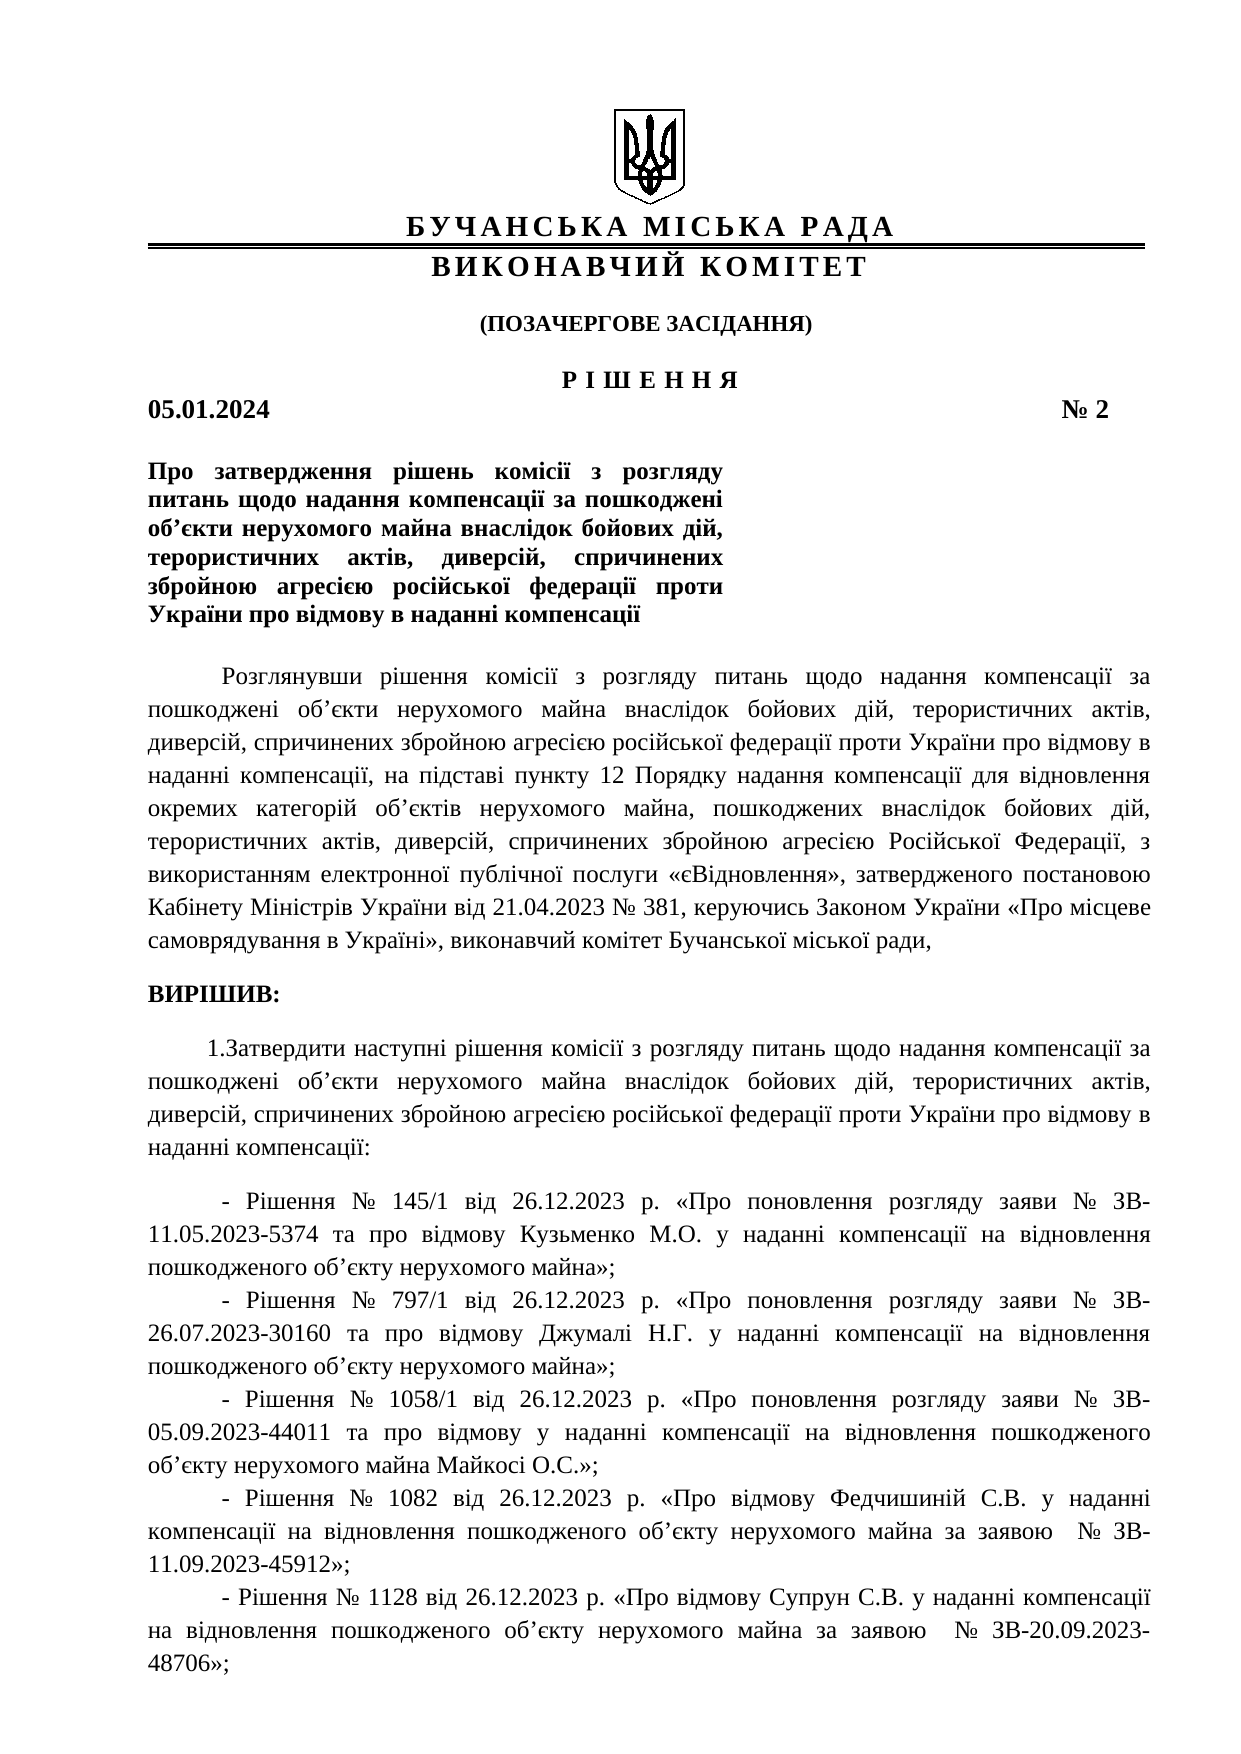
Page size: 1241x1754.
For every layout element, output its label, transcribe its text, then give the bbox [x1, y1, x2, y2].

table_header ВИКОНАВЧИЙ КОМІТЕТ (ПОЗАЧЕРГОВЕ ЗАСІДАННЯ) [148, 249, 1144, 365]
text - Рішення № 1058/1 від 26.12.2023 р. «Про поновлення розгляду заяви № ЗВ-05.09.2023-44011 та про відмову у наданні компенсації на відновлення пошкодженого об’єкту нерухомого майна Майкосі О.С.»; [148, 1384, 1152, 1479]
text РІШЕННЯ [148, 365, 1152, 393]
text - Рішення № 1128 від 26.12.2023 р. «Про відмову Супрун С.В. у наданні компенсації на відновлення пошкодженого об’єкту нерухомого майна за заявою № ЗВ-20.09.2023-48706»; [148, 1582, 1152, 1677]
text - Рішення № 145/1 від 26.12.2023 р. «Про поновлення розгляду заяви № ЗВ-11.05.2023-5374 та про відмову Кузьменко М.О. у наданні компенсації на відновлення пошкодженого об’єкту нерухомого майна»; [148, 1186, 1152, 1281]
text 1.Затвердити наступні рішення комісії з розгляду питань щодо надання компенсації за пошкоджені об’єкти нерухомого майна внаслідок бойових дій, терористичних актів, диверсій, спричинених збройною агресією російської федерації проти України про відмову в наданні компенсації: [148, 1033, 1152, 1161]
text ВИРІШИВ: [148, 979, 1152, 1008]
text БУЧАНСЬКА МІСЬКА РАДА [148, 209, 1152, 243]
text - Рішення № 797/1 від 26.12.2023 р. «Про поновлення розгляду заяви № ЗВ-26.07.2023-30160 та про відмову Джумалі Н.Г. у наданні компенсації на відновлення пошкодженого об’єкту нерухомого майна»; [148, 1285, 1152, 1380]
text Про затвердження рішень комісії з розгляду питань щодо надання компенсації за пошкоджені об’єкти нерухомого майна внаслідок бойових дій, терористичних актів, диверсій, спричинених збройною агресією російської федерації проти України про відмову в наданні компенсації [148, 456, 723, 628]
text - Рішення № 1082 від 26.12.2023 р. «Про відмову Федчишиній С.В. у наданні компенсації на відновлення пошкодженого об’єкту нерухомого майна за заявою № ЗВ-11.09.2023-45912»; [148, 1483, 1152, 1578]
text 05.01.2024 № 2 [148, 393, 1152, 425]
text Розглянувши рішення комісії з розгляду питань щодо надання компенсації за пошкоджені об’єкти нерухомого майна внаслідок бойових дій, терористичних актів, диверсій, спричинених збройною агресією російської федерації проти України про відмову в наданні компенсації, на підставі пункту 12 Порядку надання компенсації для відновлення окремих категорій об’єктів нерухомого майна, пошкоджених внаслідок бойових дій, терористичних актів, диверсій, спричинених збройною агресією Російської Федерації, з використанням електронної публічної послуги «єВідновлення», затвердженого постановою Кабінету Міністрів України від 21.04.2023 № 381, керуючись Законом України «Про місцеве самоврядування в Україні», виконавчий комітет Бучанської міської ради, [148, 661, 1152, 954]
